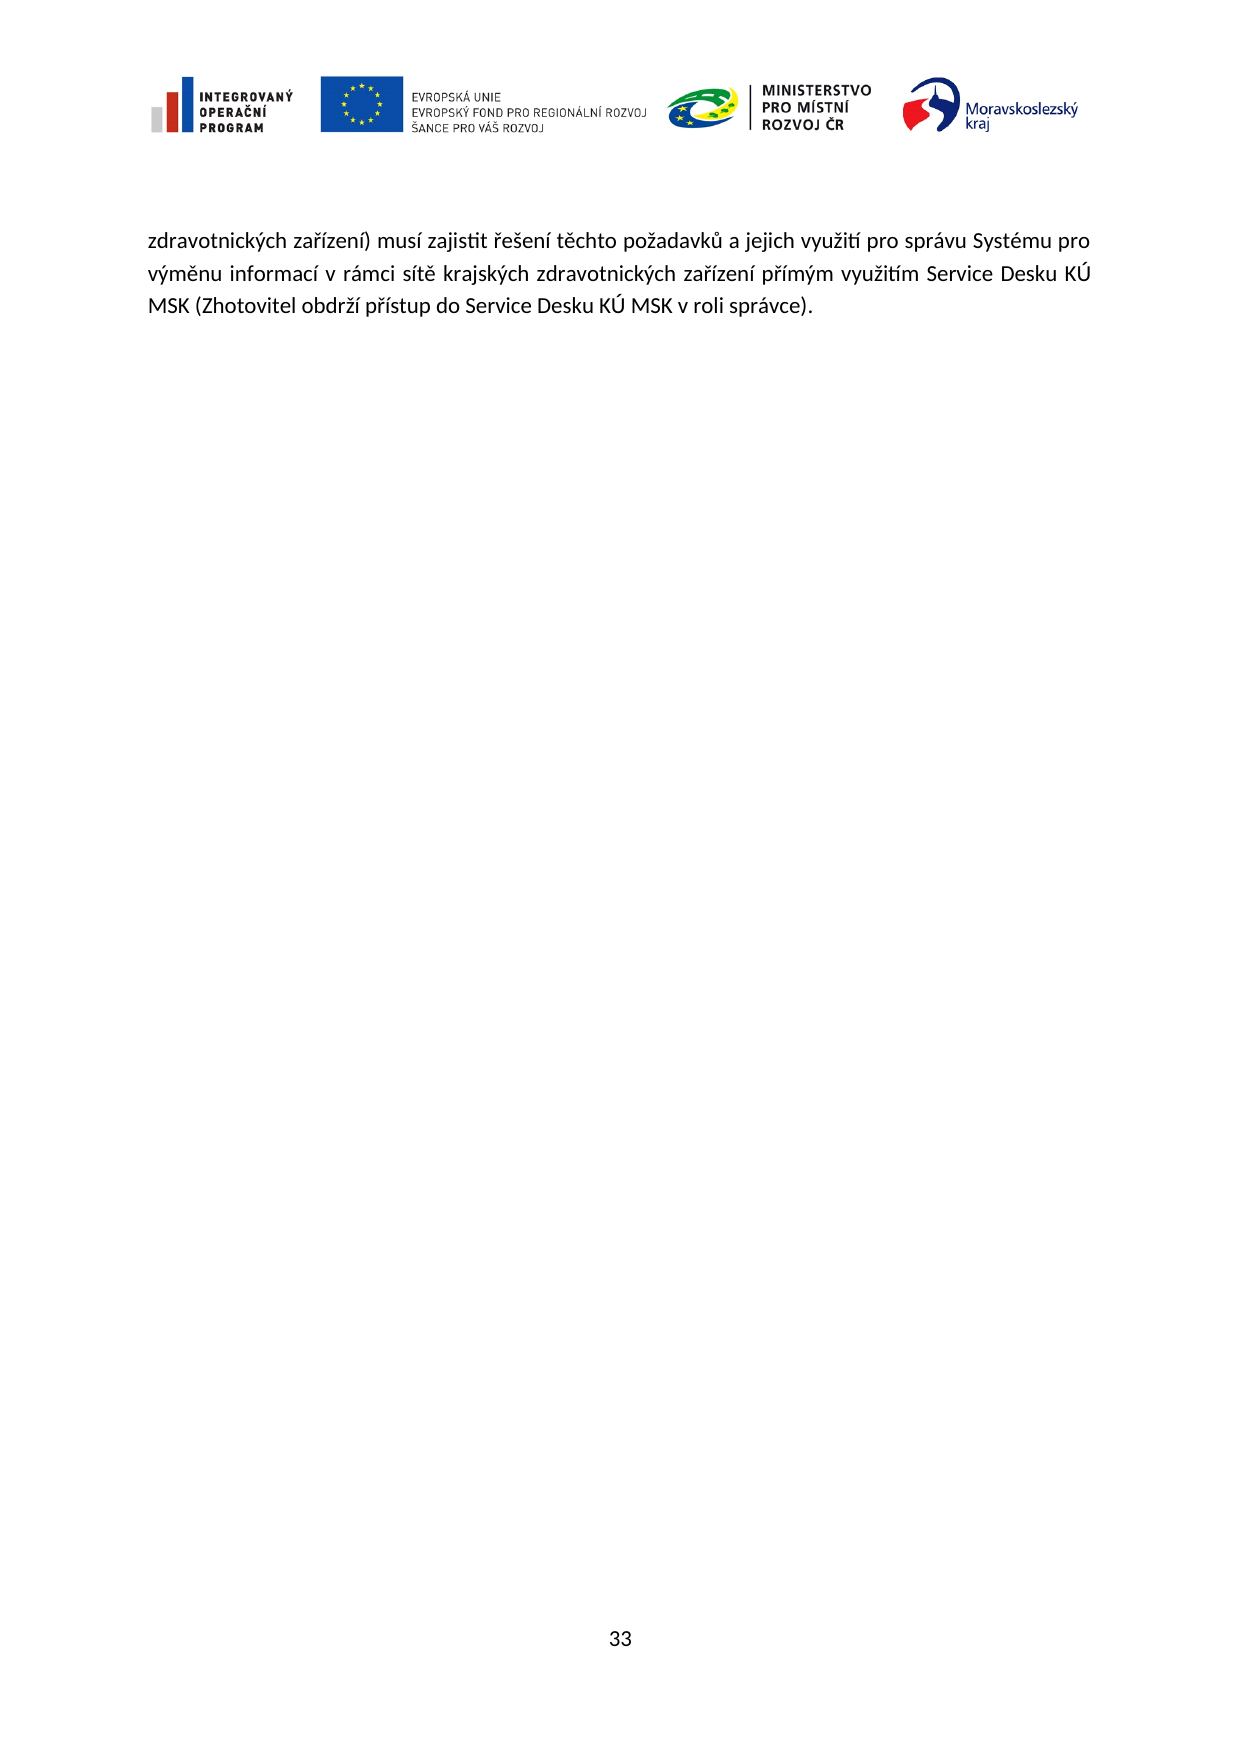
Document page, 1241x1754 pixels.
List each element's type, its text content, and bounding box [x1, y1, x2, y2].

picture [147, 73, 1092, 143]
